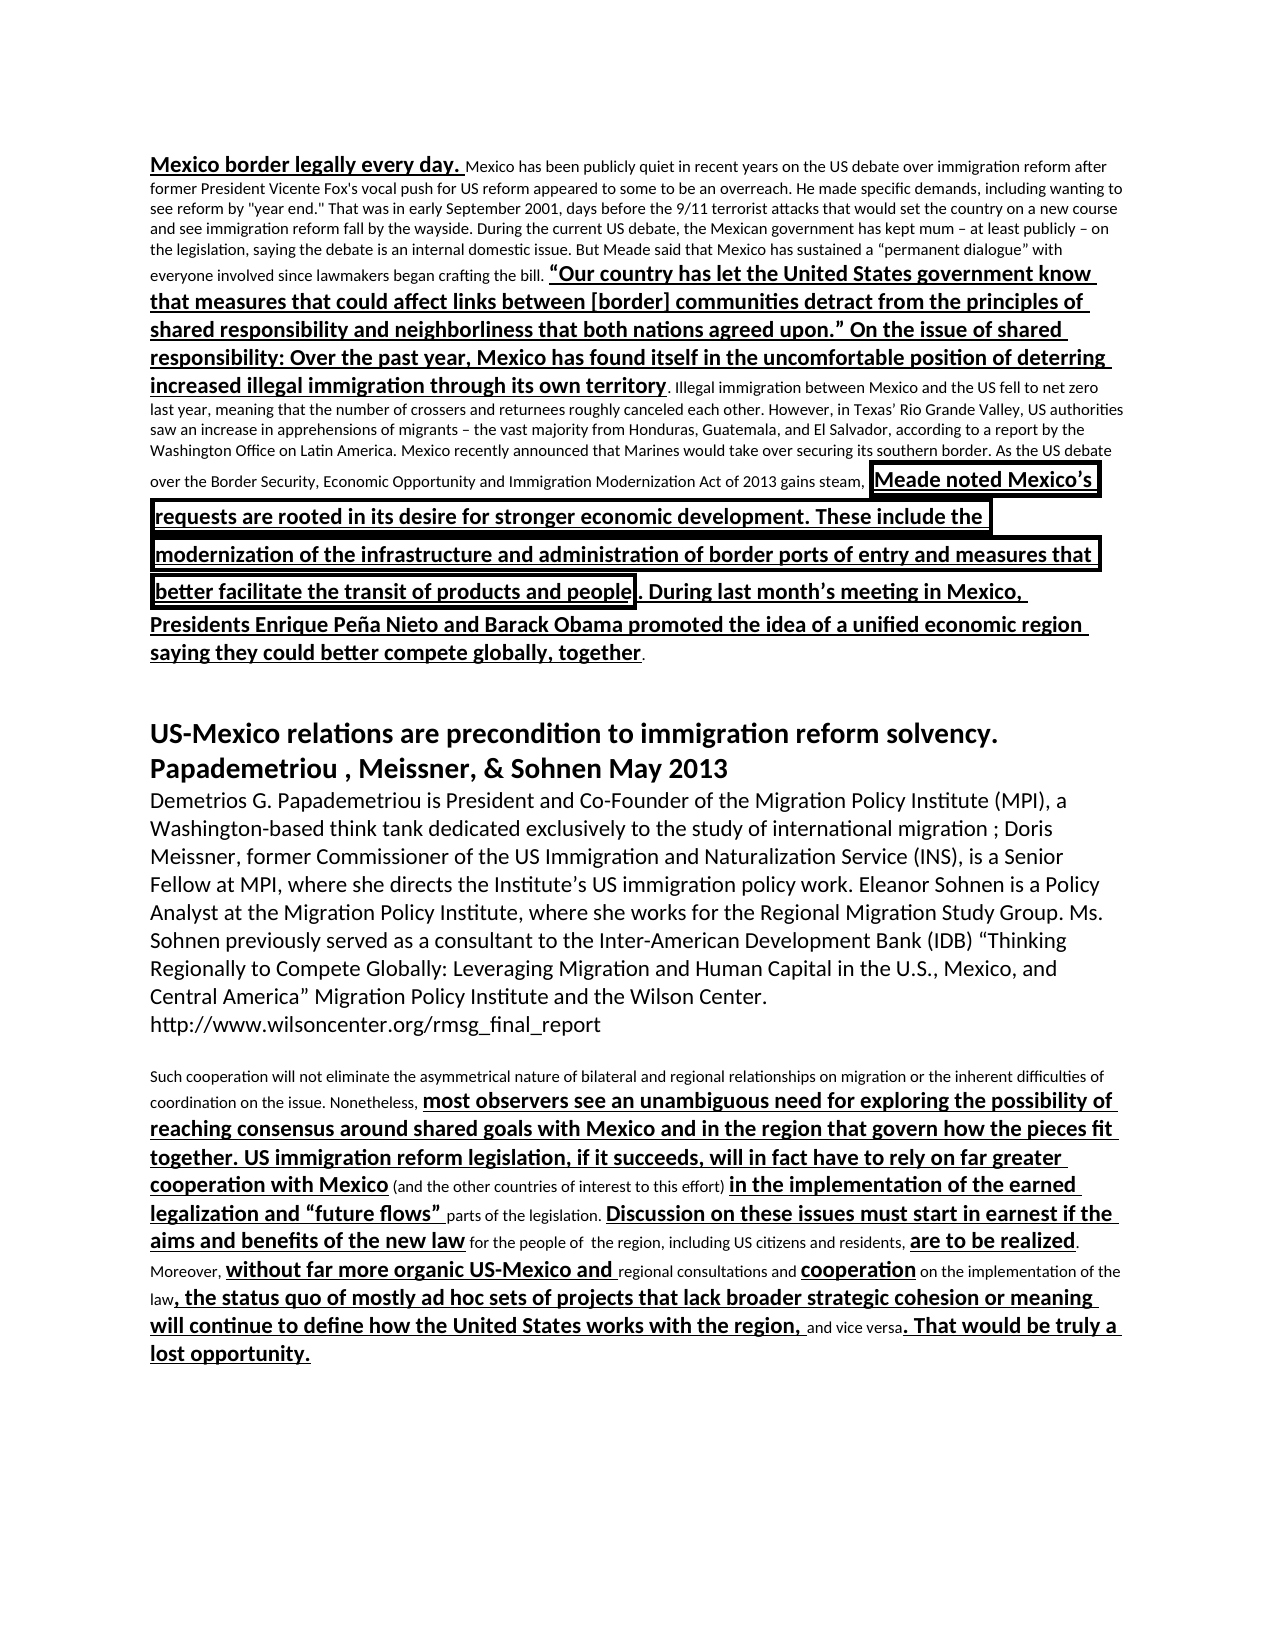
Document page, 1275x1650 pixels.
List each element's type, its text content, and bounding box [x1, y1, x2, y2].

subtitle US-Mexico relations are precondition to immigration reform solvency. [150, 715, 1125, 750]
text Papademetriou , Meissner, & Sohnen May 2013 Demetrios G. Papademetriou is President and Co-Founder of the Migration Policy Institute (MPI), a Washington-based think tank dedicated exclusively to the study of international migration ; Doris Meissner, former Commissioner of the US Immigration and Naturalization Service (INS), is a Senior Fellow at MPI, where she directs the Institute’s US immigration policy work. Eleanor Sohnen is a Policy Analyst at the Migration Policy Institute, where she works for the Regional Migration Study Group. Ms. Sohnen previously served as a consultant to the Inter-American Development Bank (IDB) “Thinking Regionally to Compete Globally: Leveraging Migration and Human Capital in the U.S., Mexico, and Central America” Migration Policy Institute and the Wilson Center. http://www.wilsoncenter.org/rmsg_final_report [150, 750, 1125, 1038]
text Such cooperation will not eliminate the asymmetrical nature of bilateral and regional relationships on migration or the inherent difficulties of coordination on the issue. Nonetheless, most observers see an unambiguous need for exploring the possibility of reaching consensus around shared goals with Mexico and in the region that govern how the pieces fit together. US immigration reform legislation, if it succeeds, will in fact have to rely on far greater cooperation with Mexico (and the other countries of interest to this effort) in the implementation of the earned legalization and “future flows” parts of the legislation. Discussion on these issues must start in earnest if the aims and benefits of the new law for the people of the region, including US citizens and residents, are to be realized. Moreover, without far more organic US-Mexico and regional consultations and cooperation on the implementation of the law, the status quo of mostly ad hoc sets of projects that lack broader strategic cohesion or meaning will continue to define how the United States works with the region, and vice versa. That would be truly a lost opportunity. [150, 1066, 1125, 1367]
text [150, 150, 1125, 666]
